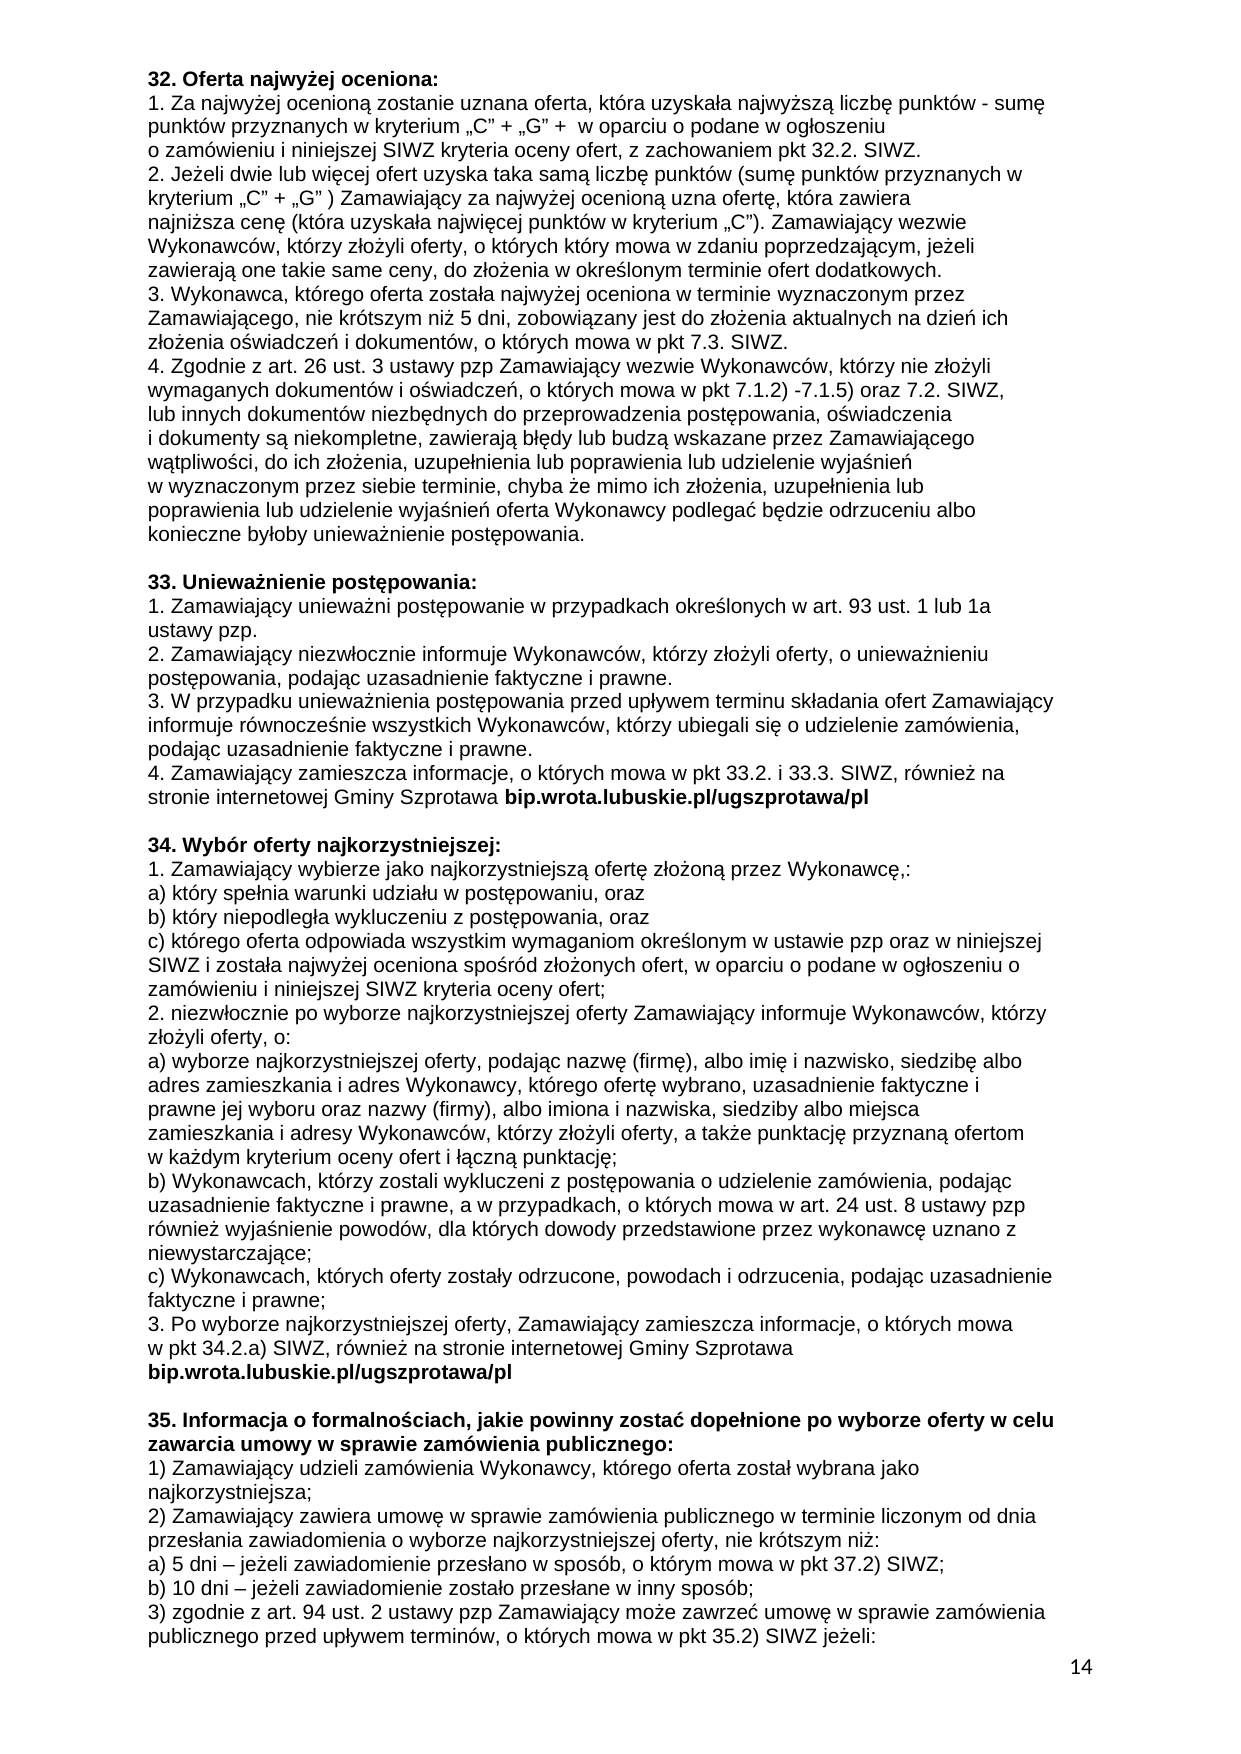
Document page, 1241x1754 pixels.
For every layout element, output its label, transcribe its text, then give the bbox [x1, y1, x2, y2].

text b) 10 dni – jeżeli zawiadomienie zostało przesłane w inny sposób; [148, 1576, 1092, 1600]
text 1) Zamawiający udzieli zamówienia Wykonawcy, którego oferta został wybrana jako [148, 1456, 1092, 1480]
text konieczne byłoby unieważnienie postępowania. [148, 522, 1092, 546]
text postępowania, podając uzasadnienie faktyczne i prawne. [148, 665, 1092, 689]
text podając uzasadnienie faktyczne i prawne. [148, 737, 1092, 761]
text prawne jej wyboru oraz nazwy (firmy), albo imiona i nazwiska, siedziby albo miejsca [148, 1097, 1092, 1121]
text punktów przyznanych w kryterium „C” + „G” + w oparciu o podane w ogłoszeniu [148, 114, 1092, 138]
text 35. Informacja o formalnościach, jakie powinny zostać dopełnione po wyborze oferty w celu [148, 1408, 1092, 1432]
text 32. Oferta najwyżej oceniona: [148, 66, 1092, 90]
text b) Wykonawcach, którzy zostali wykluczeni z postępowania o udzielenie zamówienia, podając [148, 1168, 1092, 1192]
text a) 5 dni – jeżeli zawiadomienie przesłano w sposób, o którym mowa w pkt 37.2) SIWZ; [148, 1552, 1092, 1576]
text informuje równocześnie wszystkich Wykonawców, którzy ubiegali się o udzielenie zamówienia, [148, 713, 1092, 737]
text b) który niepodległa wykluczeniu z postępowania, oraz [148, 905, 1092, 929]
text lub innych dokumentów niezbędnych do przeprowadzenia postępowania, oświadczenia [148, 402, 1092, 426]
text uzasadnienie faktyczne i prawne, a w przypadkach, o których mowa w art. 24 ust. 8 ustawy pzp [148, 1192, 1092, 1216]
text stronie internetowej Gminy Szprotawa bip.wrota.lubuskie.pl/ugszprotawa/pl [148, 785, 1092, 809]
text ustawy pzp. [148, 617, 1092, 641]
text Zamawiającego, nie krótszym niż 5 dni, zobowiązany jest do złożenia aktualnych na dzień ich [148, 306, 1092, 330]
text 2. Zamawiający niezwłocznie informuje Wykonawców, którzy złożyli oferty, o unieważnieniu [148, 641, 1092, 665]
text kryterium „C” + „G” ) Zamawiający za najwyżej ocenioną uzna ofertę, która zawiera [148, 186, 1092, 210]
text a) wyborze najkorzystniejszej oferty, podając nazwę (firmę), albo imię i nazwisko, siedzibę albo [148, 1049, 1092, 1073]
text 4. Zgodnie z art. 26 ust. 3 ustawy pzp Zamawiający wezwie Wykonawców, którzy nie złożyli [148, 354, 1092, 378]
text faktyczne i prawne; [148, 1288, 1092, 1312]
text również wyjaśnienie powodów, dla których dowody przedstawione przez wykonawcę uznano z [148, 1216, 1092, 1240]
text 3. Po wyborze najkorzystniejszej oferty, Zamawiający zamieszcza informacje, o których mowa [148, 1312, 1092, 1336]
text 2) Zamawiający zawiera umowę w sprawie zamówienia publicznego w terminie liczonym od dnia [148, 1504, 1092, 1528]
text c) Wykonawcach, których oferty zostały odrzucone, powodach i odrzucenia, podając uzasadnienie [148, 1264, 1092, 1288]
text Wykonawców, którzy złożyli oferty, o których który mowa w zdaniu poprzedzającym, jeżeli [148, 234, 1092, 258]
text c) którego oferta odpowiada wszystkim wymaganiom określonym w ustawie pzp oraz w niniejszej [148, 929, 1092, 953]
text a) który spełnia warunki udziału w postępowaniu, oraz [148, 881, 1092, 905]
text 33. Unieważnienie postępowania: [148, 569, 1092, 593]
text publicznego przed upływem terminów, o których mowa w pkt 35.2) SIWZ jeżeli: [148, 1624, 1092, 1648]
text zamieszkania i adresy Wykonawców, którzy złożyli oferty, a także punktację przyznaną ofertom [148, 1121, 1092, 1144]
text zawierają one takie same ceny, do złożenia w określonym terminie ofert dodatkowych. [148, 258, 1092, 282]
text niewystarczające; [148, 1240, 1092, 1264]
text zawarcia umowy w sprawie zamówienia publicznego: [148, 1432, 1092, 1456]
text zamówieniu i niniejszej SIWZ kryteria oceny ofert; [148, 977, 1092, 1001]
text najkorzystniejsza; [148, 1480, 1092, 1504]
text 1. Zamawiający unieważni postępowanie w przypadkach określonych w art. 93 ust. 1 lub 1a [148, 593, 1092, 617]
text 1. Za najwyżej ocenioną zostanie uznana oferta, która uzyskała najwyższą liczbę punktów - sumę [148, 90, 1092, 114]
text 3) zgodnie z art. 94 ust. 2 ustawy pzp Zamawiający może zawrzeć umowę w sprawie zamówienia [148, 1600, 1092, 1624]
text 34. Wybór oferty najkorzystniejszej: [148, 833, 1092, 857]
text najniższa cenę (która uzyskała najwięcej punktów w kryterium „C”). Zamawiający wezwie [148, 210, 1092, 234]
text złożenia oświadczeń i dokumentów, o których mowa w pkt 7.3. SIWZ. [148, 330, 1092, 354]
text SIWZ i została najwyżej oceniona spośród złożonych ofert, w oparciu o podane w ogłoszeniu o [148, 953, 1092, 977]
text 1. Zamawiający wybierze jako najkorzystniejszą ofertę złożoną przez Wykonawcę,: [148, 857, 1092, 881]
text 3. Wykonawca, którego oferta została najwyżej oceniona w terminie wyznaczonym przez [148, 282, 1092, 306]
text w wyznaczonym przez siebie terminie, chyba że mimo ich złożenia, uzupełnienia lub [148, 474, 1092, 498]
text o zamówieniu i niniejszej SIWZ kryteria oceny ofert, z zachowaniem pkt 32.2. SIWZ. [148, 138, 1092, 162]
text wątpliwości, do ich złożenia, uzupełnienia lub poprawienia lub udzielenie wyjaśnień [148, 450, 1092, 474]
text w każdym kryterium oceny ofert i łączną punktację; [148, 1144, 1092, 1168]
text i dokumenty są niekompletne, zawierają błędy lub budzą wskazane przez Zamawiającego [148, 426, 1092, 450]
text adres zamieszkania i adres Wykonawcy, którego ofertę wybrano, uzasadnienie faktyczne i [148, 1073, 1092, 1097]
text złożyli oferty, o: [148, 1025, 1092, 1049]
text 4. Zamawiający zamieszcza informacje, o których mowa w pkt 33.2. i 33.3. SIWZ, również na [148, 761, 1092, 785]
text w pkt 34.2.a) SIWZ, również na stronie internetowej Gminy Szprotawa bip.wrota.lubuskie.pl/ugszprotawa/pl [148, 1336, 1092, 1384]
text poprawienia lub udzielenie wyjaśnień oferta Wykonawcy podlegać będzie odrzuceniu albo [148, 498, 1092, 522]
text 2. Jeżeli dwie lub więcej ofert uzyska taka samą liczbę punktów (sumę punktów przyznanych w [148, 162, 1092, 186]
text 3. W przypadku unieważnienia postępowania przed upływem terminu składania ofert Zamawiający [148, 689, 1092, 713]
text przesłania zawiadomienia o wyborze najkorzystniejszej oferty, nie krótszym niż: [148, 1528, 1092, 1552]
text 2. niezwłocznie po wyborze najkorzystniejszej oferty Zamawiający informuje Wykonawców, którzy [148, 1001, 1092, 1025]
text wymaganych dokumentów i oświadczeń, o których mowa w pkt 7.1.2) -7.1.5) oraz 7.2. SIWZ, [148, 378, 1092, 402]
